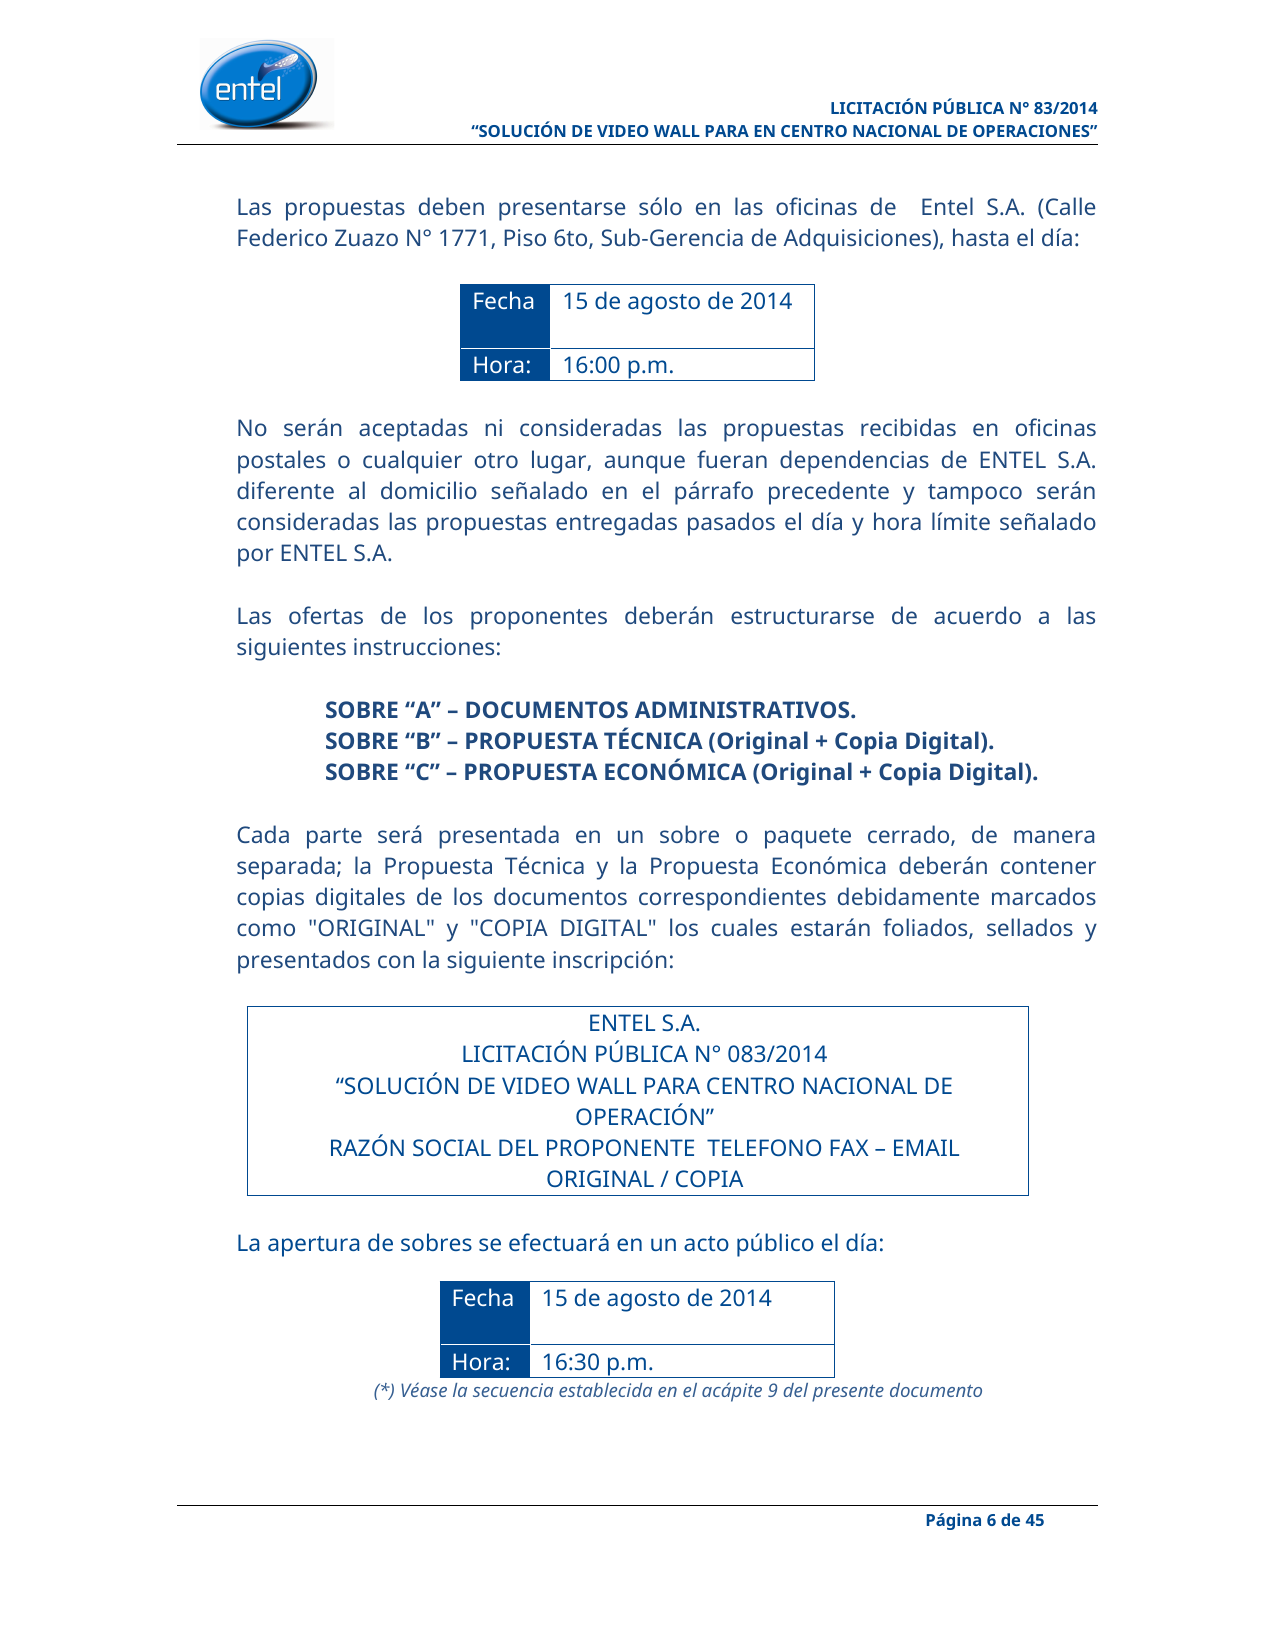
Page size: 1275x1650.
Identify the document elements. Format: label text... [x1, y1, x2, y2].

text SOBRE “C” – PROPUESTA ECONÓMICA (Original + Copia Digital). [251, 756, 1098, 787]
picture [199, 38, 335, 130]
table_cell 16:00 p.m. [551, 349, 814, 380]
text La apertura de sobres se efectuará en un acto público el día: [236, 1227, 1098, 1258]
text No serán aceptadas ni consideradas las propuestas recibidas en oficinas postales o cualquier otro lugar, aunque fueran dependencias de ENTEL S.A. diferente al domicilio señalado en el párrafo precedente y tampoco serán consideradas las propuestas entregadas pasados el día y hora límite señalado por ENTEL S.A. [236, 412, 1098, 568]
table_header Fecha: [441, 1282, 530, 1344]
text SOBRE “A” – DOCUMENTOS ADMINISTRATIVOS. [251, 693, 1098, 725]
list Las propuestas deben presentarse sólo en las oficinas de Entel S.A. (Calle Federico Zuazo N° 1771, Piso 6to, Sub-Gerencia de Adquisiciones), hasta el día: [236, 190, 1098, 253]
text Las ofertas de los proponentes deberán estructurarse de acuerdo a las siguientes instrucciones: [236, 600, 1098, 662]
text SOBRE “B” – PROPUESTA TÉCNICA (Original + Copia Digital). [251, 725, 1098, 756]
table_header 15 de agosto de 2014 [531, 1282, 834, 1344]
text (*) Véase la secuencia establecida en el acápite 9 del presente documento [369, 1378, 1098, 1403]
text Cada parte será presentada en un sobre o paquete cerrado, de manera separada; la Propuesta Técnica y la Propuesta Económica deberán contener copias digitales de los documentos correspondientes debidamente marcados como "ORIGINAL" y "COPIA DIGITAL" los cuales estarán foliados, sellados y presentados con la siguiente inscripción: [236, 818, 1098, 975]
table_header Fecha: [461, 285, 550, 348]
table_header 15 de agosto de 2014 [551, 285, 814, 348]
table_cell Hora: [441, 1345, 530, 1377]
table_cell 16:30 p.m. [531, 1345, 834, 1377]
table_header ENTEL S.A. LICITACIÓN PÚBLICA N° 083/2014 “SOLUCIÓN DE VIDEO WALL PARA CENTRO NACIONAL DE OPERACIÓN” RAZÓN SOCIAL DEL PROPONENTE TELEFONO FAX – EMAIL ORIGINAL / COPIA [248, 1007, 1028, 1194]
table_cell Hora: [461, 349, 550, 380]
